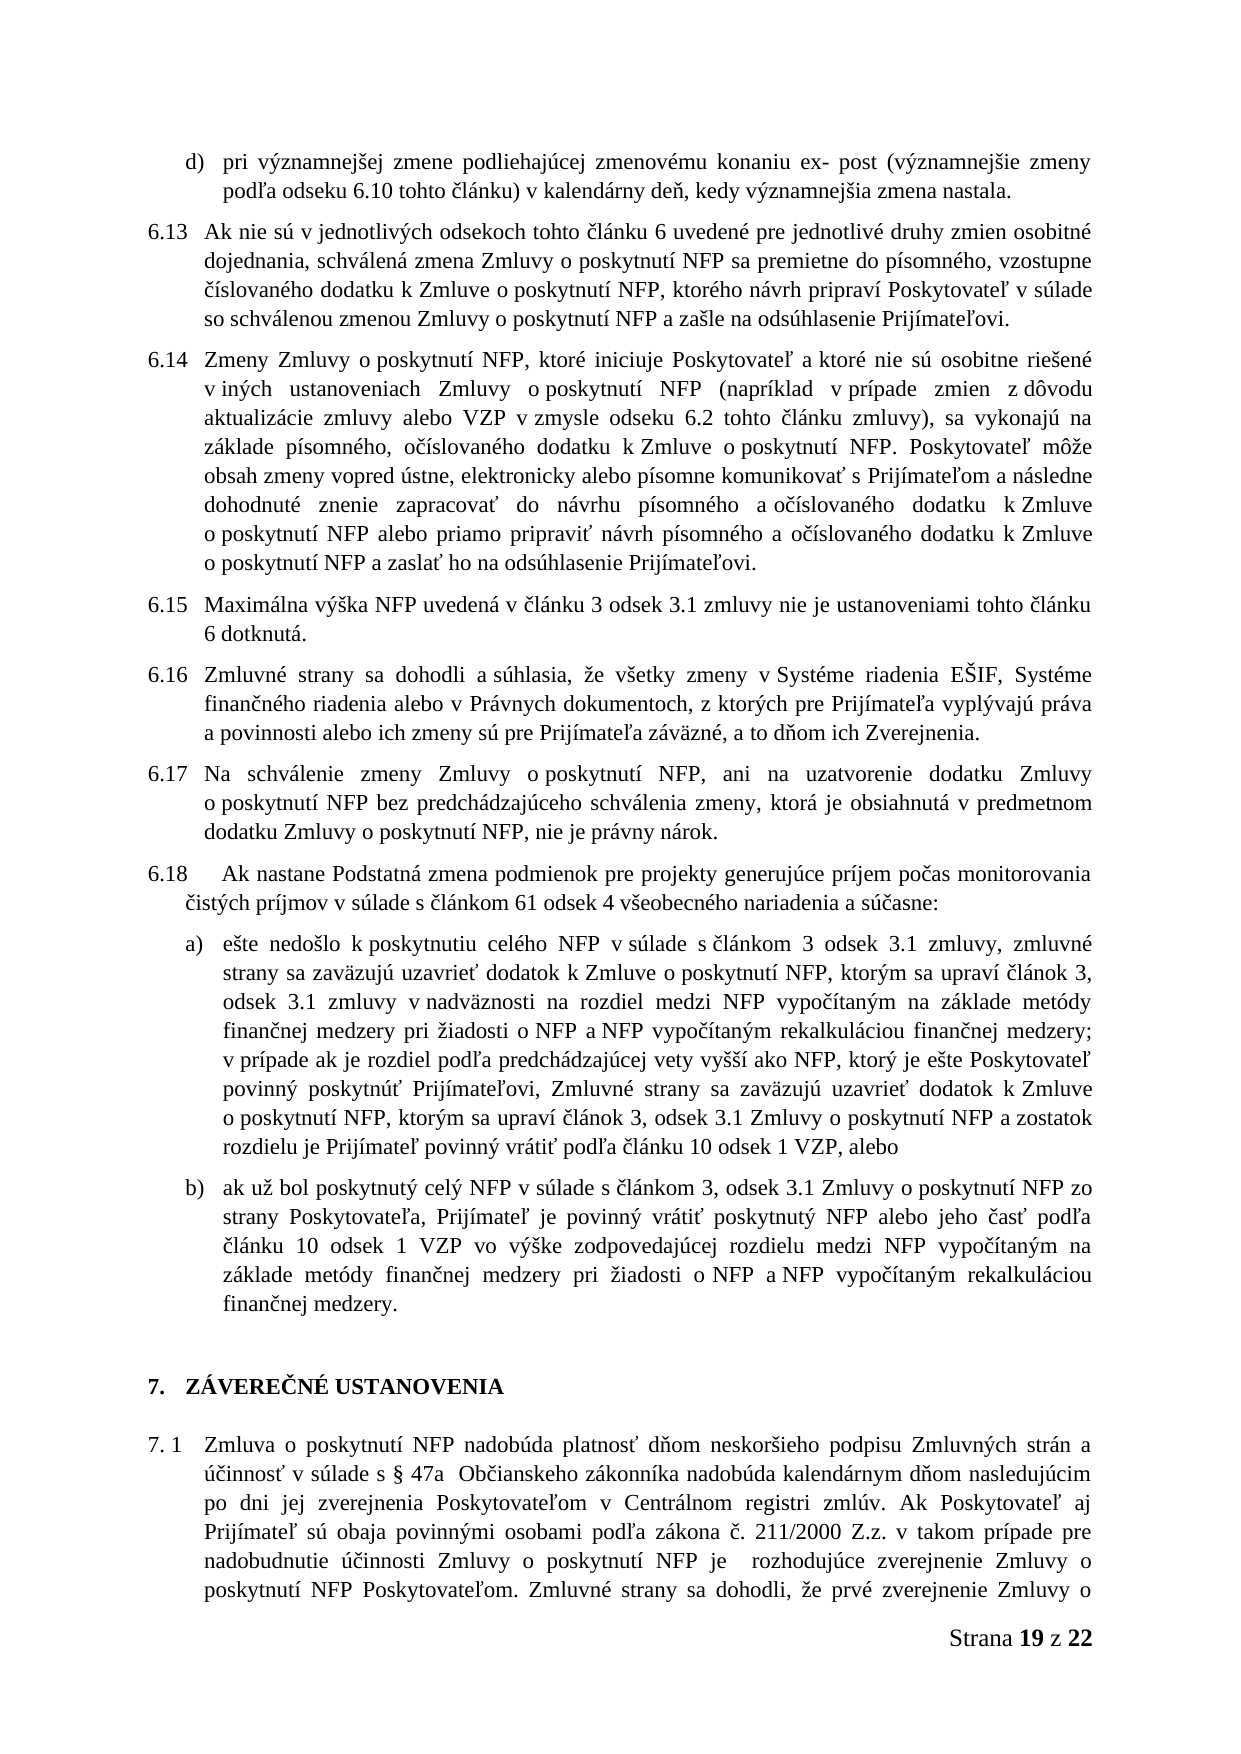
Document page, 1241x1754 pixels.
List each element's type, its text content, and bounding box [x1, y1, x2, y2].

list ešte nedošlo k poskytnutiu celého NFP v súlade s článkom 3 odsek 3.1 zmluvy, zmluvné strany sa zaväzujú uzavrieť dodatok k Zmluve o poskytnutí NFP, ktorým sa upraví článok 3, odsek 3.1 zmluvy v nadväznosti na rozdiel medzi NFP vypočítaným na základe metódy finančnej medzery pri žiadosti o NFP a NFP vypočítaným rekalkuláciou finančnej medzery; v prípade ak je rozdiel podľa predchádzajúcej vety vyšší ako NFP, ktorý je ešte Poskytovateľ povinný poskytnúť Prijímateľovi, Zmluvné strany sa zaväzujú uzavrieť dodatok k Zmluve o poskytnutí NFP, ktorým sa upraví článok 3, odsek 3.1 Zmluvy o poskytnutí NFP a zostatok rozdielu je Prijímateľ povinný vrátiť podľa článku 10 odsek 1 VZP, alebo [185, 930, 1092, 1159]
list ak už bol poskytnutý celý NFP v súlade s článkom 3, odsek 3.1 Zmluvy o poskytnutí NFP zo strany Poskytovateľa, Prijímateľ je povinný vrátiť poskytnutý NFP alebo jeho časť podľa článku 10 odsek 1 VZP vo výške zodpovedajúcej rozdielu medzi NFP vypočítaným na základe metódy finančnej medzery pri žiadosti o NFP a NFP vypočítaným rekalkuláciou finančnej medzery. [185, 1174, 1092, 1317]
list Maximálna výška NFP uvedená v článku 3 odsek 3.1 zmluvy nie je ustanoveniami tohto článku 6 dotknutá. [148, 591, 1092, 646]
subtitle ZÁVEREČNÉ USTANOVENIA [148, 1373, 1092, 1399]
list Ak nastane Podstatná zmena podmienok pre projekty generujúce príjem počas monitorovania čistých príjmov v súlade s článkom 61 odsek 4 všeobecného nariadenia a súčasne: [148, 860, 1092, 915]
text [148, 1431, 1092, 1602]
list Ak nie sú v jednotlivých odsekoch tohto článku 6 uvedené pre jednotlivé druhy zmien osobitné dojednania, schválená zmena Zmluvy o poskytnutí NFP sa premietne do písomného, vzostupne číslovaného dodatku k Zmluve o poskytnutí NFP, ktorého návrh pripraví Poskytovateľ v súlade so schválenou zmenou Zmluvy o poskytnutí NFP a zašle na odsúhlasenie Prijímateľovi. [148, 218, 1092, 331]
list Zmeny Zmluvy o poskytnutí NFP, ktoré iniciuje Poskytovateľ a ktoré nie sú osobitne riešené v iných ustanoveniach Zmluvy o poskytnutí NFP (napríklad v prípade zmien z dôvodu aktualizácie zmluvy alebo VZP v zmysle odseku 6.2 tohto článku zmluvy), sa vykonajú na základe písomného, očíslovaného dodatku k Zmluve o poskytnutí NFP. Poskytovateľ môže obsah zmeny vopred ústne, elektronicky alebo písomne komunikovať s Prijímateľom a následne dohodnuté znenie zapracovať do návrhu písomného a očíslovaného dodatku k Zmluve o poskytnutí NFP alebo priamo pripraviť návrh písomného a očíslovaného dodatku k Zmluve o poskytnutí NFP a zaslať ho na odsúhlasenie Prijímateľovi. [148, 346, 1092, 576]
list Na schválenie zmeny Zmluvy o poskytnutí NFP, ani na uzatvorenie dodatku Zmluvy o poskytnutí NFP bez predchádzajúceho schválenia zmeny, ktorá je obsiahnutá v predmetnom dodatku Zmluvy o poskytnutí NFP, nie je právny nárok. [148, 760, 1092, 845]
list Zmluvné strany sa dohodli a súhlasia, že všetky zmeny v Systéme riadenia EŠIF, Systéme finančného riadenia alebo v Právnych dokumentoch, z ktorých pre Prijímateľa vyplývajú práva a povinnosti alebo ich zmeny sú pre Prijímateľa záväzné, a to dňom ich Zverejnenia. [148, 661, 1092, 745]
list pri významnejšej zmene podliehajúcej zmenovému konaniu ex- post (významnejšie zmeny podľa odseku 6.10 tohto článku) v kalendárny deň, kedy významnejšia zmena nastala. [185, 148, 1092, 203]
